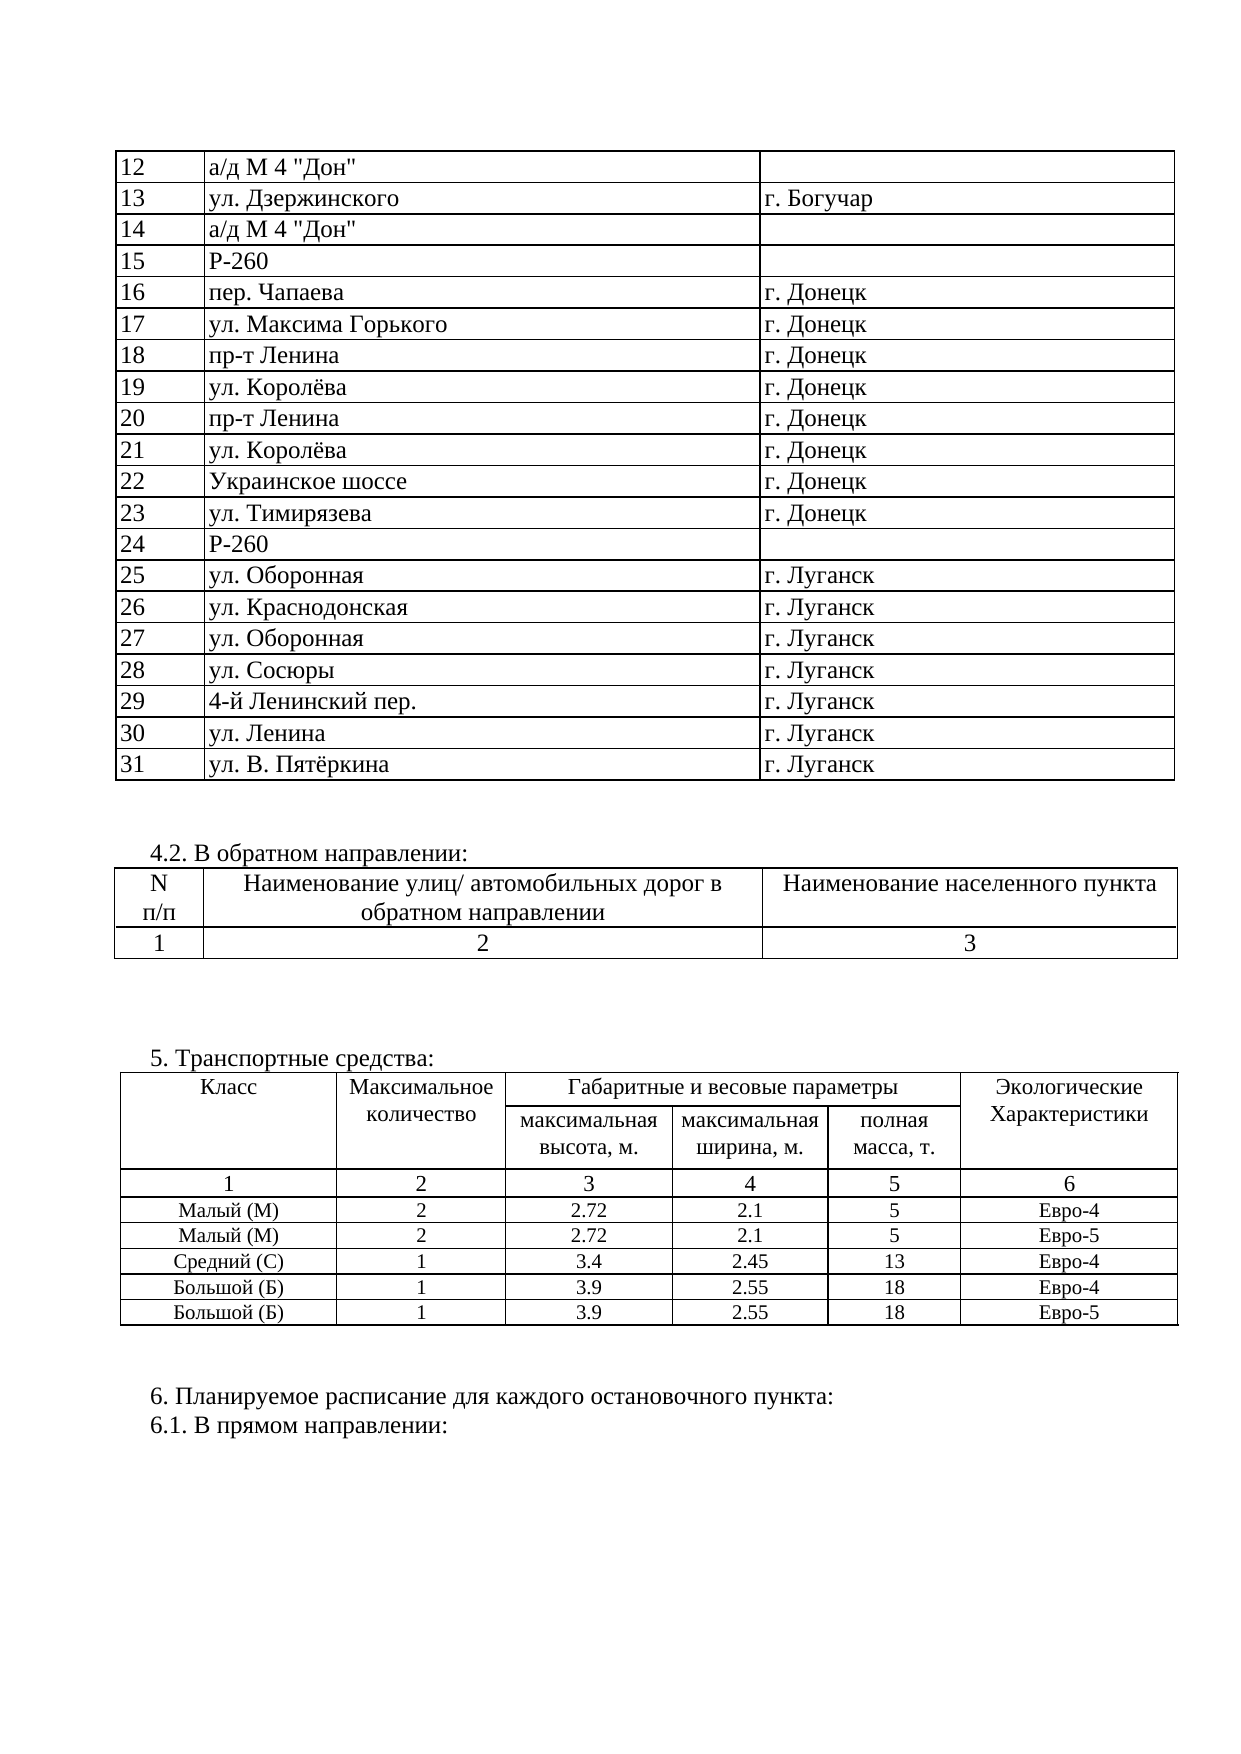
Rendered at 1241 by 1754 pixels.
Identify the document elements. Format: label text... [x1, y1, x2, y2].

text 6.1. В прямом направлении: [150, 1410, 1090, 1438]
table_cell г. Луганск [761, 623, 1174, 653]
table_cell пр-т Ленина [205, 403, 759, 433]
table_cell 3.9 [506, 1275, 672, 1299]
table_cell 2 [337, 1223, 505, 1247]
text 5. Транспортные средства: [150, 1043, 1090, 1072]
table_cell 21 [117, 435, 204, 464]
table_cell 12 [117, 152, 204, 181]
table_cell ул. Максима Горького [205, 309, 759, 339]
table_cell Украинское шоссе [205, 466, 759, 496]
table_cell 2 [337, 1170, 505, 1196]
table_cell г. Богучар [761, 183, 1174, 213]
table_cell 19 [117, 372, 204, 402]
table_cell г. Луганск [761, 749, 1174, 779]
table_cell ул. В. Пятёркина [205, 749, 759, 779]
table_cell а/д М 4 "Дон" [205, 152, 759, 181]
table_cell 5 [829, 1198, 960, 1222]
table_cell 27 [117, 623, 204, 653]
table_header Экологические Характеристики [961, 1073, 1177, 1168]
table_cell ул. Дзержинского [205, 183, 759, 213]
table_cell 2 [204, 928, 762, 957]
table_cell ул. Сосюры [205, 655, 759, 685]
table_cell Малый (М) [121, 1198, 336, 1222]
table_cell Евро-4 [961, 1249, 1177, 1273]
table_cell Евро-4 [961, 1198, 1177, 1222]
table_cell г. Донецк [761, 403, 1174, 433]
table_cell пер. Чапаева [205, 277, 759, 307]
table_cell ул. Королёва [205, 435, 759, 464]
table_cell 15 [117, 246, 204, 276]
table_cell 3.4 [506, 1249, 672, 1273]
table_cell г. Донецк [761, 277, 1174, 307]
table_cell 2.1 [673, 1198, 827, 1222]
table_cell 22 [117, 466, 204, 496]
table_cell 18 [117, 340, 204, 370]
table_cell ул. Королёва [205, 372, 759, 402]
table_cell 1 [121, 1170, 336, 1196]
table_cell 31 [117, 749, 204, 779]
table_cell 1 [337, 1275, 505, 1299]
table_cell а/д М 4 "Дон" [205, 215, 759, 244]
table_header Наименование населенного пункта [763, 869, 1177, 926]
table_cell ул. Оборонная [205, 623, 759, 653]
table_cell ул. Краснодонская [205, 592, 759, 622]
table_cell 2.72 [506, 1223, 672, 1247]
table_cell Малый (М) [121, 1223, 336, 1247]
table_cell 2.45 [673, 1249, 827, 1273]
table_cell г. Луганск [761, 655, 1174, 685]
table_cell 13 [829, 1249, 960, 1273]
table_cell 2.55 [673, 1275, 827, 1299]
table_cell 2 [337, 1198, 505, 1222]
table_cell Евро-5 [961, 1223, 1177, 1247]
text 6. Планируемое расписание для каждого остановочного пункта: [150, 1381, 1090, 1410]
table_header Класс [121, 1073, 336, 1168]
table_cell 16 [117, 277, 204, 307]
table_cell 26 [117, 592, 204, 622]
table_cell 2.1 [673, 1223, 827, 1247]
table_cell 4 [673, 1170, 827, 1196]
table_cell Р-260 [205, 246, 759, 276]
table_cell Евро-5 [961, 1300, 1177, 1324]
table_cell ул. Ленина [205, 718, 759, 748]
table_cell 18 [829, 1300, 960, 1324]
table_cell г. Луганск [761, 686, 1174, 716]
table_cell [761, 246, 1174, 276]
table_cell пр-т Ленина [205, 340, 759, 370]
table_cell г. Луганск [761, 592, 1174, 622]
table_cell 6 [961, 1170, 1177, 1196]
table_cell максимальная высота, м. [506, 1107, 672, 1168]
table_header N п/п [115, 869, 203, 926]
text 4.2. В обратном направлении: [150, 838, 1090, 867]
table_cell 14 [117, 215, 204, 244]
table_cell г. Донецк [761, 340, 1174, 370]
table_cell Р-260 [205, 529, 759, 559]
table_cell 5 [829, 1223, 960, 1247]
table_cell [761, 152, 1174, 181]
table_cell г. Луганск [761, 718, 1174, 748]
table_cell 20 [117, 403, 204, 433]
table_cell 2.55 [673, 1300, 827, 1324]
table_cell г. Донецк [761, 498, 1174, 527]
table_cell 18 [829, 1275, 960, 1299]
table_cell Евро-4 [961, 1275, 1177, 1299]
table_cell Большой (Б) [121, 1300, 336, 1324]
table_cell 4-й Ленинский пер. [205, 686, 759, 716]
table_cell г. Донецк [761, 309, 1174, 339]
table_cell 1 [115, 927, 203, 957]
table_cell г. Луганск [761, 561, 1174, 590]
table_cell 23 [117, 498, 204, 527]
table_header Максимальное количество [337, 1073, 505, 1168]
table_cell г. Донецк [761, 466, 1174, 496]
table_header Габаритные и весовые параметры [506, 1073, 960, 1105]
table_cell 3 [506, 1170, 672, 1196]
table_cell [761, 215, 1174, 244]
table_cell 25 [117, 561, 204, 590]
table_cell 3.9 [506, 1300, 672, 1324]
table_cell 28 [117, 655, 204, 685]
table_cell 1 [337, 1300, 505, 1324]
table_cell Средний (С) [121, 1249, 336, 1273]
table_cell г. Донецк [761, 372, 1174, 402]
table_cell 24 [117, 529, 204, 559]
table_cell 17 [117, 309, 204, 339]
table_cell [761, 529, 1174, 559]
table_cell 13 [117, 183, 204, 213]
table_cell ул. Тимирязева [205, 498, 759, 527]
table_cell максимальная ширина, м. [673, 1107, 827, 1168]
table_cell 1 [337, 1249, 505, 1273]
table_cell г. Донецк [761, 435, 1174, 464]
table_cell ул. Оборонная [205, 561, 759, 590]
table_header Наименование улиц/ автомобильных дорог в обратном направлении [204, 869, 762, 926]
table_cell 5 [829, 1170, 960, 1196]
table_cell 3 [763, 926, 1177, 957]
table_cell 30 [117, 718, 204, 748]
table_cell 2.72 [506, 1198, 672, 1222]
table_cell Большой (Б) [121, 1275, 336, 1299]
table_cell полная масса, т. [829, 1107, 960, 1168]
table_cell 29 [117, 686, 204, 716]
